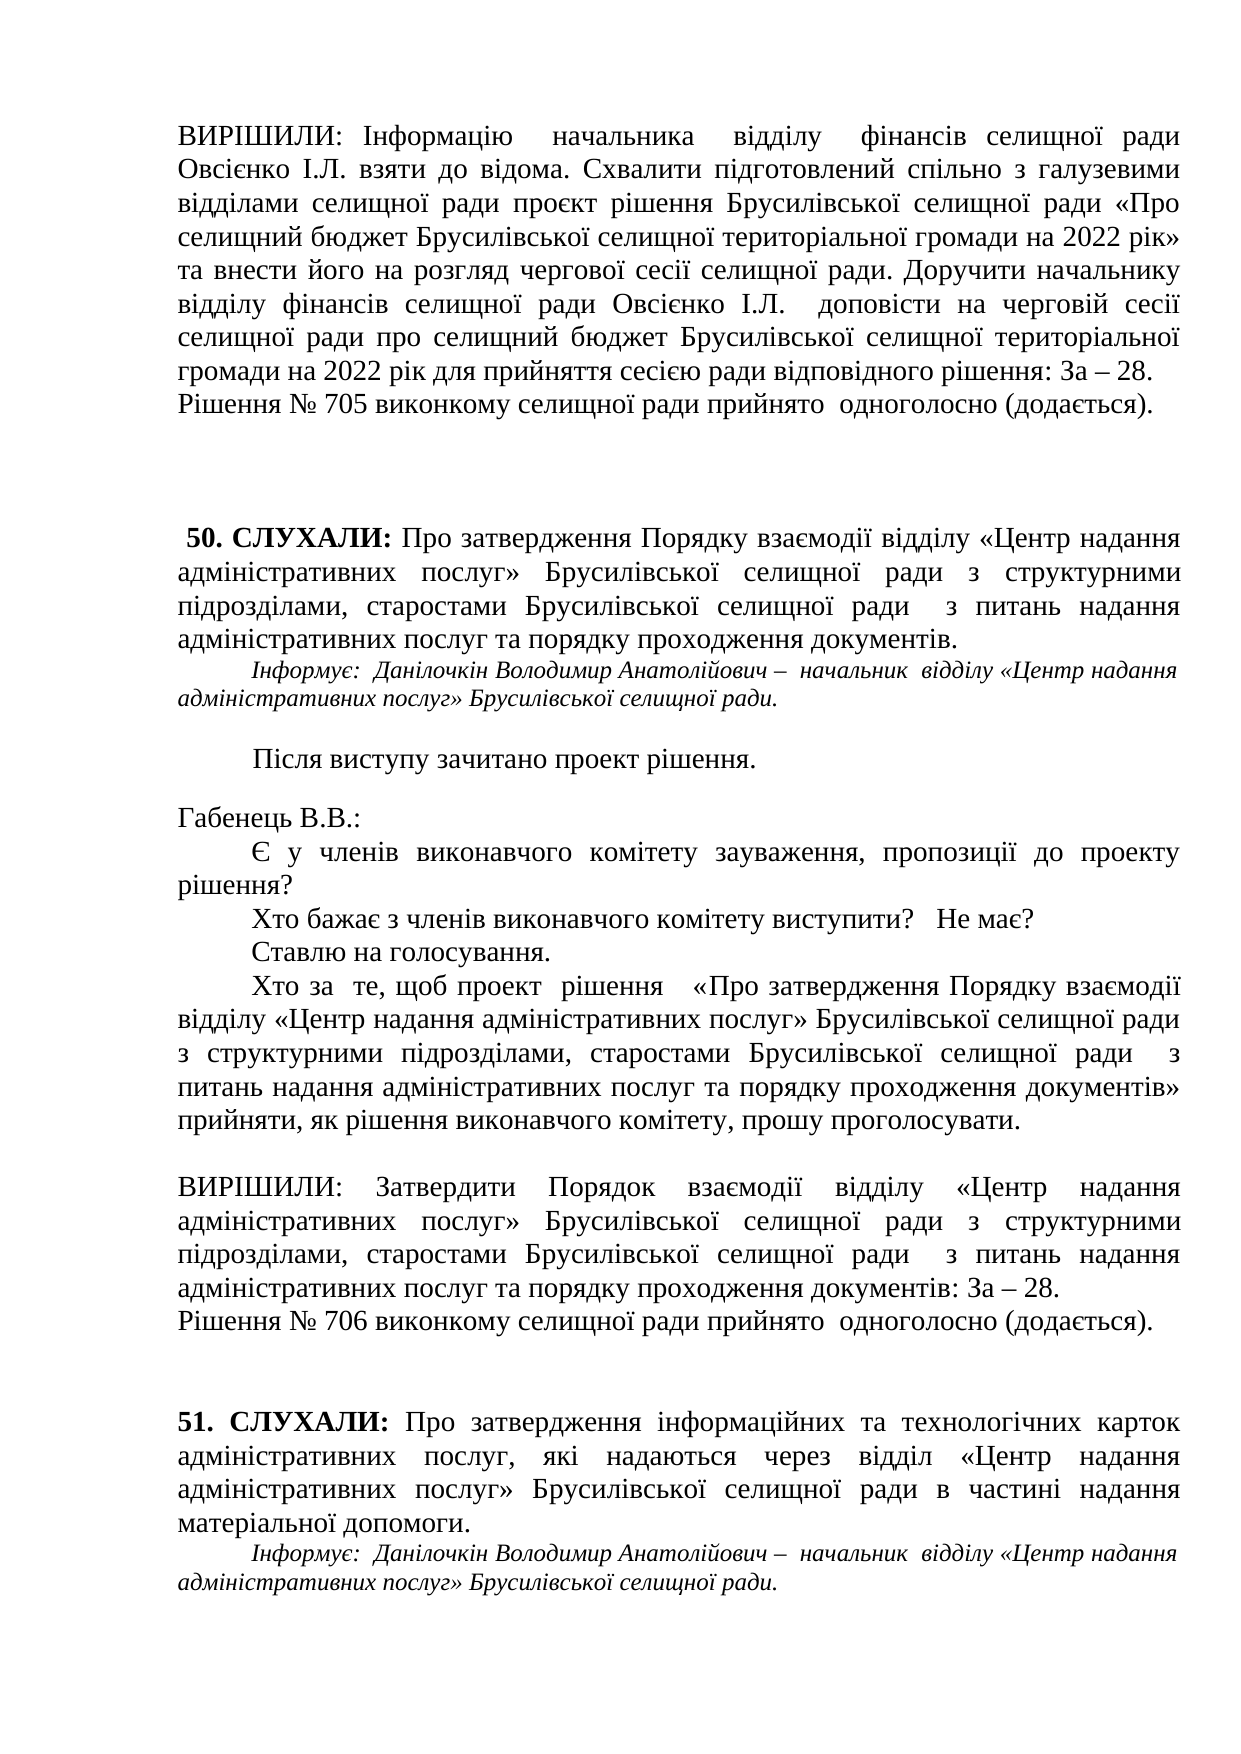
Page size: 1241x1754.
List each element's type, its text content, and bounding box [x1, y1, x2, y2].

text Хто за те, щоб проект рішення «Про затвердження Порядку взаємодії відділу «Центр надання адміністративних послуг» Брусилівської селищної ради з структурними підрозділами, старостами Брусилівської селищної ради з питань надання адміністративних послуг та порядку проходження документів» прийняти, як рішення виконавчого комітету, прошу проголосувати. [177, 968, 1181, 1136]
text Рішення № 705 виконкому селищної ради прийнято одноголосно (додається). [177, 386, 1181, 420]
text 50. СЛУХАЛИ: Про затвердження Порядку взаємодії відділу «Центр надання адміністративних послуг» Брусилівської селищної ради з структурними підрозділами, старостами Брусилівської селищної ради з питань надання адміністративних послуг та порядку проходження документів. [177, 521, 1181, 655]
text Хто бажає з членів виконавчого комітету виступити? Не має? [177, 901, 1181, 934]
text Габенець В.В.: [177, 800, 1181, 834]
text 51. СЛУХАЛИ: Про затвердження інформаційних та технологічних карток адміністративних послуг, які надаються через відділ «Центр надання адміністративних послуг» Брусилівської селищної ради в частині надання матеріальної допомоги. [177, 1404, 1181, 1538]
text Рішення № 706 виконкому селищної ради прийнято одноголосно (додається). [177, 1303, 1181, 1337]
text Інформує: Данілочкін Володимир Анатолійович – начальник відділу «Центр надання адміністративних послуг» Брусилівської селищної ради. [177, 1538, 1181, 1596]
text Інформує: Данілочкін Володимир Анатолійович – начальник відділу «Центр надання адміністративних послуг» Брусилівської селищної ради. [177, 655, 1181, 712]
text Ставлю на голосування. [177, 934, 1181, 968]
list Після виступу зачитано проект рішення. [252, 741, 1181, 774]
text Є у членів виконавчого комітету зауваження, пропозиції до проекту рішення? [177, 834, 1181, 901]
text ВИРІШИЛИ: Затвердити Порядок взаємодії відділу «Центр надання адміністративних послуг» Брусилівської селищної ради з структурними підрозділами, старостами Брусилівської селищної ради з питань надання адміністративних послуг та порядку проходження документів: За – 28. [177, 1169, 1181, 1303]
text ВИРІШИЛИ: Інформацію начальника відділу фінансів селищної ради Овсієнко І.Л. взяти до відома. Схвалити підготовлений спільно з галузевими відділами селищної ради проєкт рішення Брусилівської селищної ради «Про селищний бюджет Брусилівської селищної територіальної громади на 2022 рік» та внести його на розгляд чергової сесії селищної ради. Доручити начальнику відділу фінансів селищної ради Овсієнко І.Л. доповісти на черговій сесії селищної ради про селищний бюджет Брусилівської селищної територіальної громади на 2022 рік для прийняття сесією ради відповідного рішення: За – 28. [177, 118, 1181, 386]
